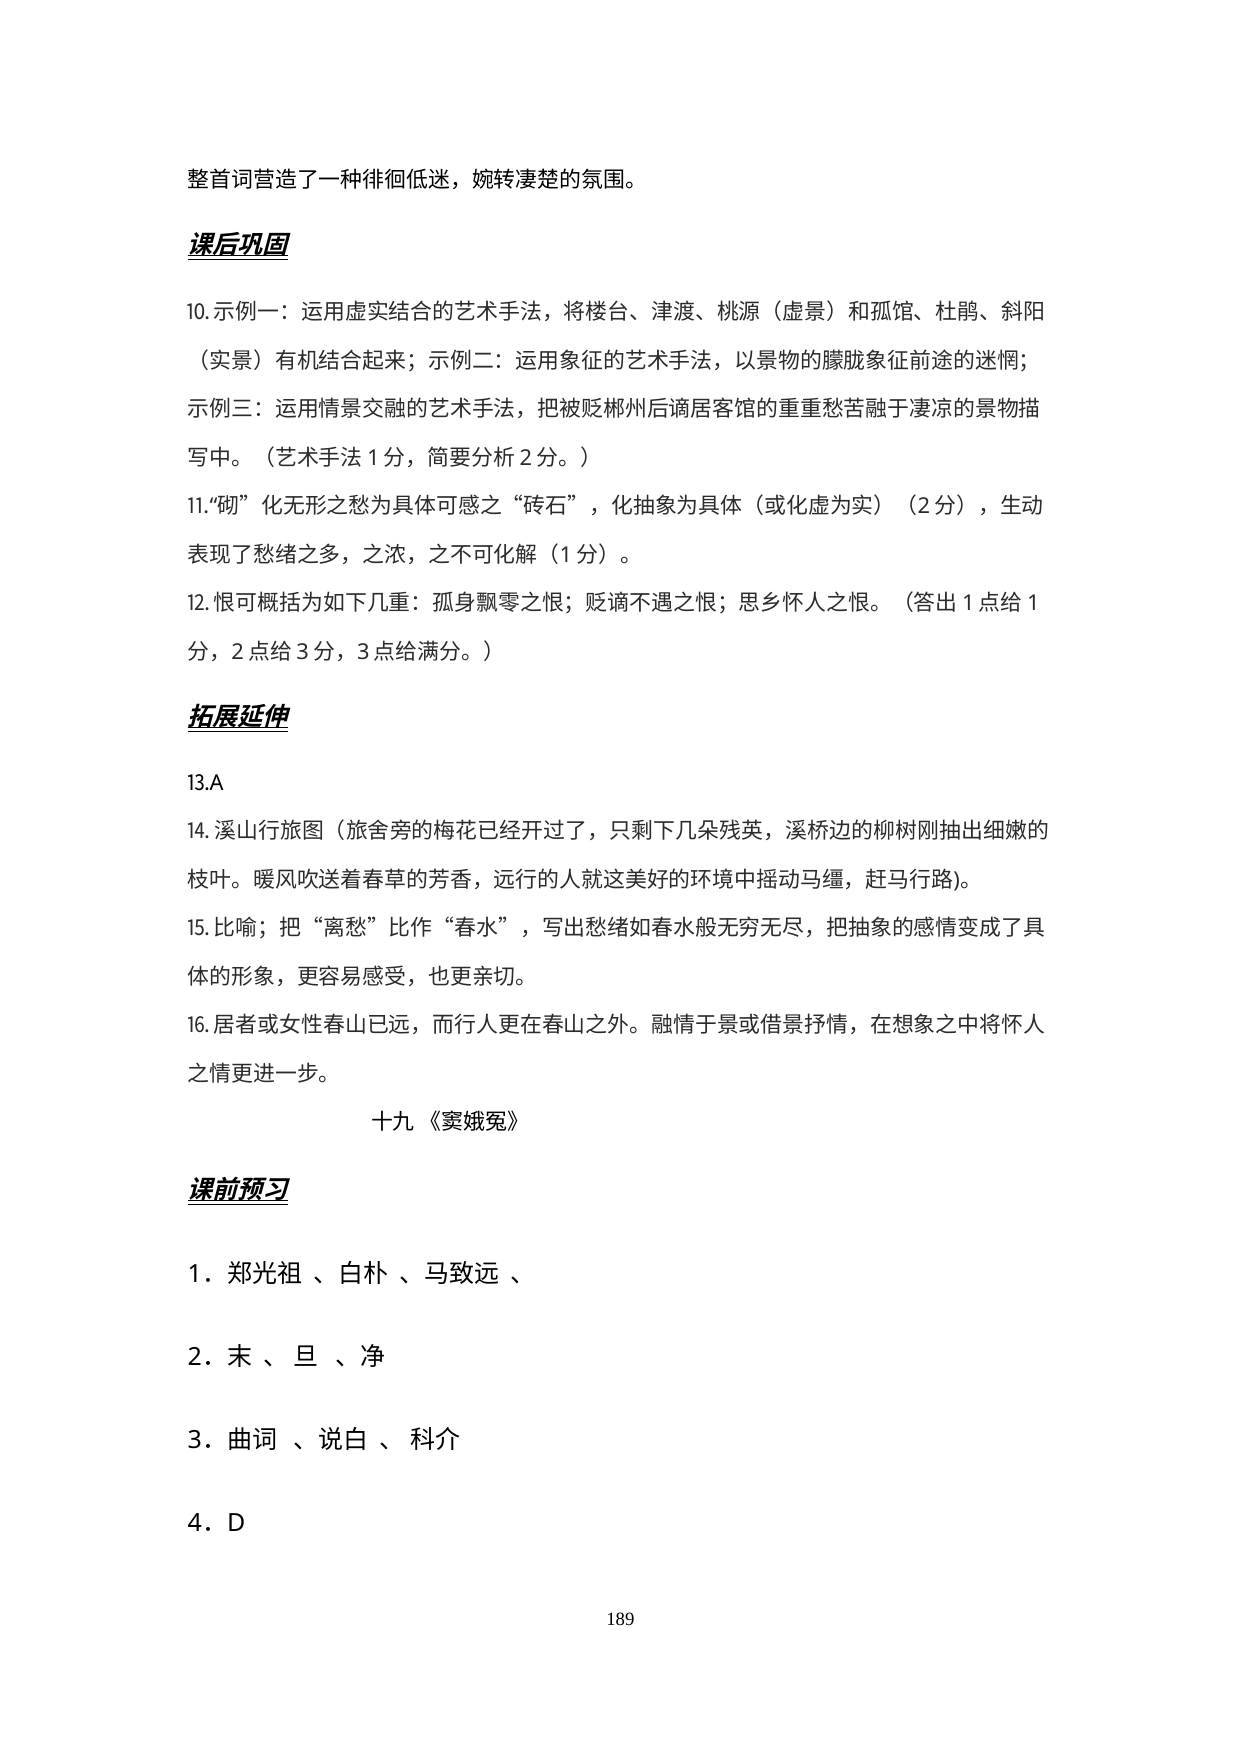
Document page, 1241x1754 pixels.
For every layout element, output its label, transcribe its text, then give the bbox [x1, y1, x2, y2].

text ⒖比喻；把“离愁”比作“春水”，写出愁绪如春水般无穷无尽，把抽象的感情变成了具体的形象，更容易感受，也更亲切。 [187, 910, 1053, 991]
text 2．末 、 旦 、净 [187, 1322, 1053, 1387]
text 课前预习 [187, 1156, 1053, 1221]
text 十九 《窦娥冤》 [187, 1104, 1053, 1136]
text ⒕溪山行旅图（旅舍旁的梅花已经开过了，只剩下几朵残英，溪桥边的柳树刚抽出细嫩的枝叶。暖风吹送着春草的芳香，远行的人就这美好的环境中摇动马缰，赶马行路)。 [187, 813, 1053, 894]
text 4．D [187, 1488, 1053, 1553]
text 3．曲词 、说白 、 科介 [187, 1405, 1053, 1470]
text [187, 162, 1053, 194]
text ⒒“砌”化无形之愁为具体可感之“砖石”，化抽象为具体（或化虚为实）（2分），生动表现了愁绪之多，之浓，之不可化解（1分）。 [187, 488, 1053, 569]
text ⒑示例一：运用虚实结合的艺术手法，将楼台、津渡、桃源（虚景）和孤馆、杜鹃、斜阳（实景）有机结合起来；示例二：运用象征的艺术手法，以景物的朦胧象征前途的迷惘；示例三：运用情景交融的艺术手法，把被贬郴州后谪居客馆的重重愁苦融于凄凉的景物描写中。（艺术手法1分，简要分析2分。） [187, 293, 1053, 472]
text 拓展延伸 [187, 682, 1053, 747]
text 课后巩固 [187, 210, 1053, 275]
text ⒓恨可概括为如下几重：孤身飘零之恨；贬谪不遇之恨；思乡怀人之恨。（答出1点给1分，2点给3分，3点给满分。） [187, 585, 1053, 666]
text 1．郑光祖 、白朴 、马致远 、 [187, 1239, 1053, 1304]
text ⒔A [187, 765, 1053, 798]
text ⒗居者或女性春山已远，而行人更在春山之外。融情于景或借景抒情，在想象之中将怀人之情更进一步。 [187, 1007, 1053, 1088]
